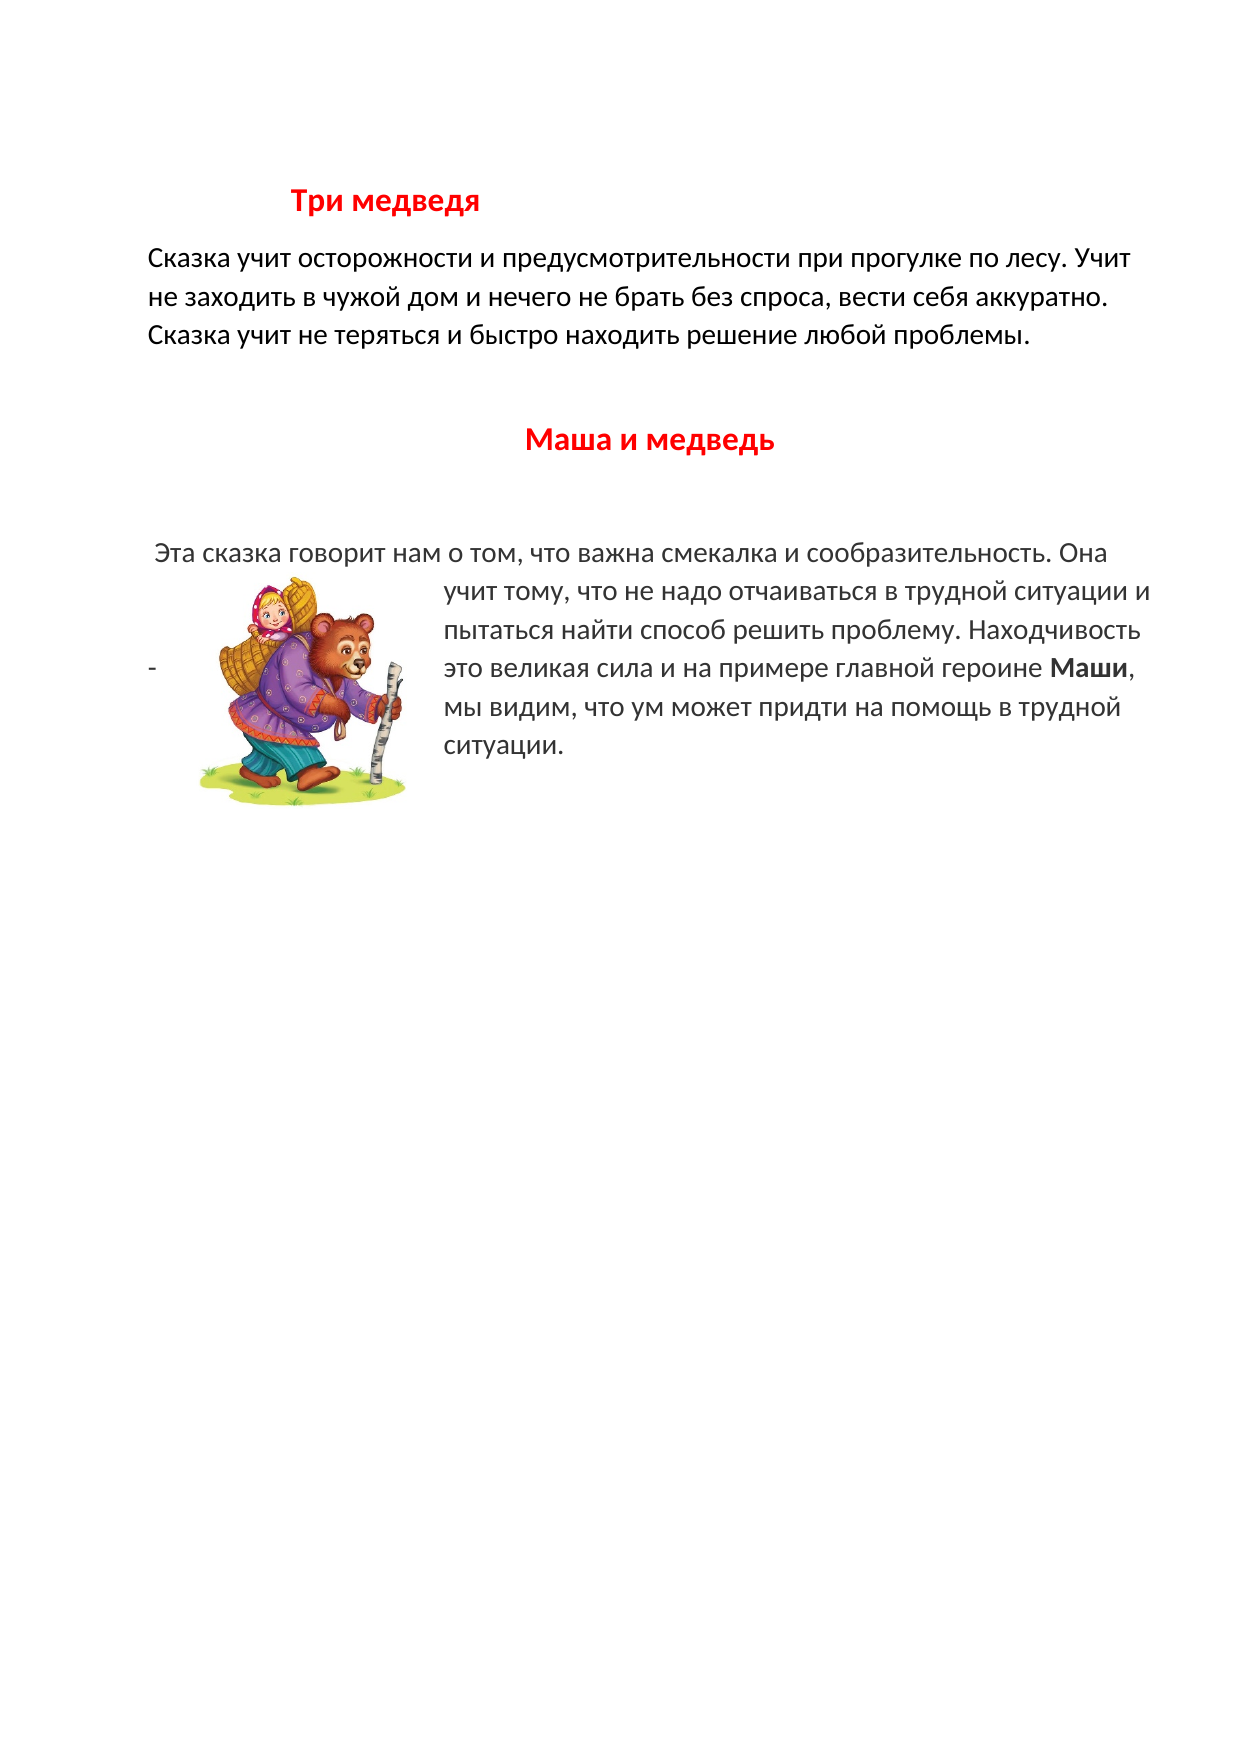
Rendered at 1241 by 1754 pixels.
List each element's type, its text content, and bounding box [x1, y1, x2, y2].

text Сказка учит осторожности и предусмотрительности при прогулке по лесу. Учит не заходить в чужой дом и нечего не брать без спроса, вести себя аккуратно. Сказка учит не теряться и быстро находить решение любой проблемы. [148, 239, 1152, 352]
picture [177, 572, 425, 809]
text Эта сказка говорит нам о том, что важна смекалка и сообразительность. Она учит тому, что не надо отчаиваться в трудной ситуации и пытаться найти способ решить проблему. Находчивость - это великая сила и на примере главной героине Маши, мы видим, что ум может придти на помощь в трудной ситуации. [148, 534, 1152, 762]
text Три медведя [148, 179, 1152, 219]
text Маша и медведь [148, 418, 1152, 459]
